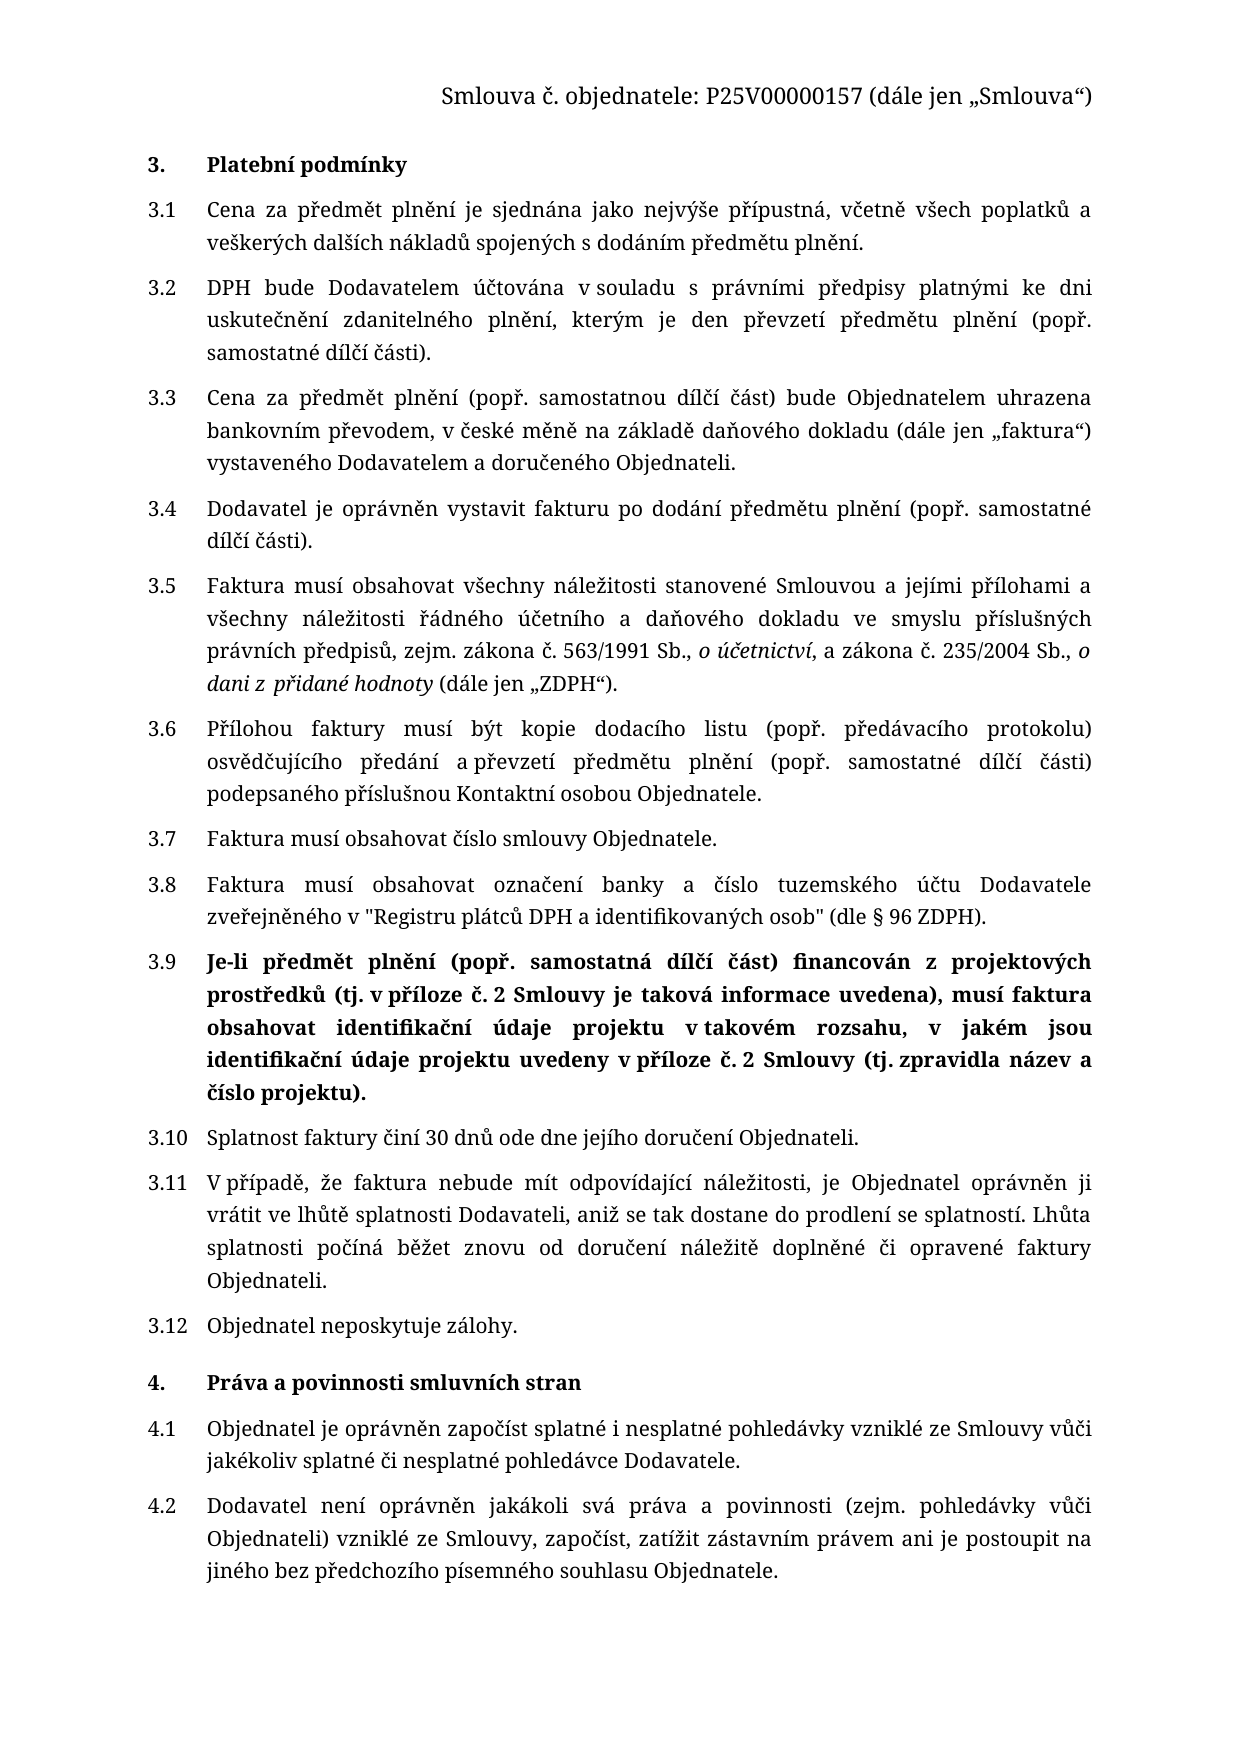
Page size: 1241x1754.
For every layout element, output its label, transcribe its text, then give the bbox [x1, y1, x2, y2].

list DPH bude Dodavatelem účtována v souladu s právními předpisy platnými ke dni uskutečnění zdanitelného plnění, kterým je den převzetí předmětu plnění (popř. samostatné dílčí části). [148, 273, 1093, 367]
list Cena za předmět plnění (popř. samostatnou dílčí část) bude Objednatelem uhrazena bankovním převodem, v české měně na základě daňového dokladu (dále jen „faktura“) vystaveného Dodavatelem a doručeného Objednateli. [148, 383, 1093, 477]
list Faktura musí obsahovat označení banky a číslo tuzemského účtu Dodavatele zveřejněného v "Registru plátců DPH a identifikovaných osob" (dle § 96 ZDPH). [148, 870, 1093, 931]
list Objednatel neposkytuje zálohy. [148, 1311, 1093, 1339]
list Práva a povinnosti smluvních stran [148, 1368, 1093, 1397]
list Platební podmínky [148, 150, 1093, 179]
list Objednatel je oprávněn započíst splatné i nesplatné pohledávky vzniklé ze Smlouvy vůči jakékoliv splatné či nesplatné pohledávce Dodavatele. [148, 1414, 1093, 1475]
list Je-li předmět plnění (popř. samostatná dílčí část) financován z projektových prostředků (tj. v příloze č. 2 Smlouvy je taková informace uvedena), musí faktura obsahovat identifikační údaje projektu v takovém rozsahu, v jakém jsou identifikační údaje projektu uvedeny v příloze č. 2 Smlouvy (tj. zpravidla název a číslo projektu). [148, 947, 1093, 1106]
list Dodavatel je oprávněn vystavit fakturu po dodání předmětu plnění (popř. samostatné dílčí části). [148, 494, 1093, 555]
list Faktura musí obsahovat číslo smlouvy Objednatele. [148, 824, 1093, 853]
list Přílohou faktury musí být kopie dodacího listu (popř. předávacího protokolu) osvědčujícího předání a převzetí předmětu plnění (popř. samostatné dílčí části) podepsaného příslušnou Kontaktní osobou Objednatele. [148, 714, 1093, 808]
list Faktura musí obsahovat všechny náležitosti stanovené Smlouvou a jejími přílohami a všechny náležitosti řádného účetního a daňového dokladu ve smyslu příslušných právních předpisů, zejm. zákona č. 563/1991 Sb., o účetnictví, a zákona č. 235/2004 Sb., o dani z přidané hodnoty (dále jen „ZDPH“). [148, 571, 1093, 698]
list Dodavatel není oprávněn jakákoli svá práva a povinnosti (zejm. pohledávky vůči Objednateli) vzniklé ze Smlouvy, započíst, zatížit zástavním právem ani je postoupit na jiného bez předchozího písemného souhlasu Objednatele. [148, 1491, 1093, 1585]
list Splatnost faktury činí 30 dnů ode dne jejího doručení Objednateli. [148, 1123, 1093, 1151]
list V případě, že faktura nebude mít odpovídající náležitosti, je Objednatel oprávněn ji vrátit ve lhůtě splatnosti Dodavateli, aniž se tak dostane do prodlení se splatností. Lhůta splatnosti počíná běžet znovu od doručení náležitě doplněné či opravené faktury Objednateli. [148, 1168, 1093, 1294]
list Cena za předmět plnění je sjednána jako nejvýše přípustná, včetně všech poplatků a veškerých dalších nákladů spojených s dodáním předmětu plnění. [148, 195, 1093, 256]
